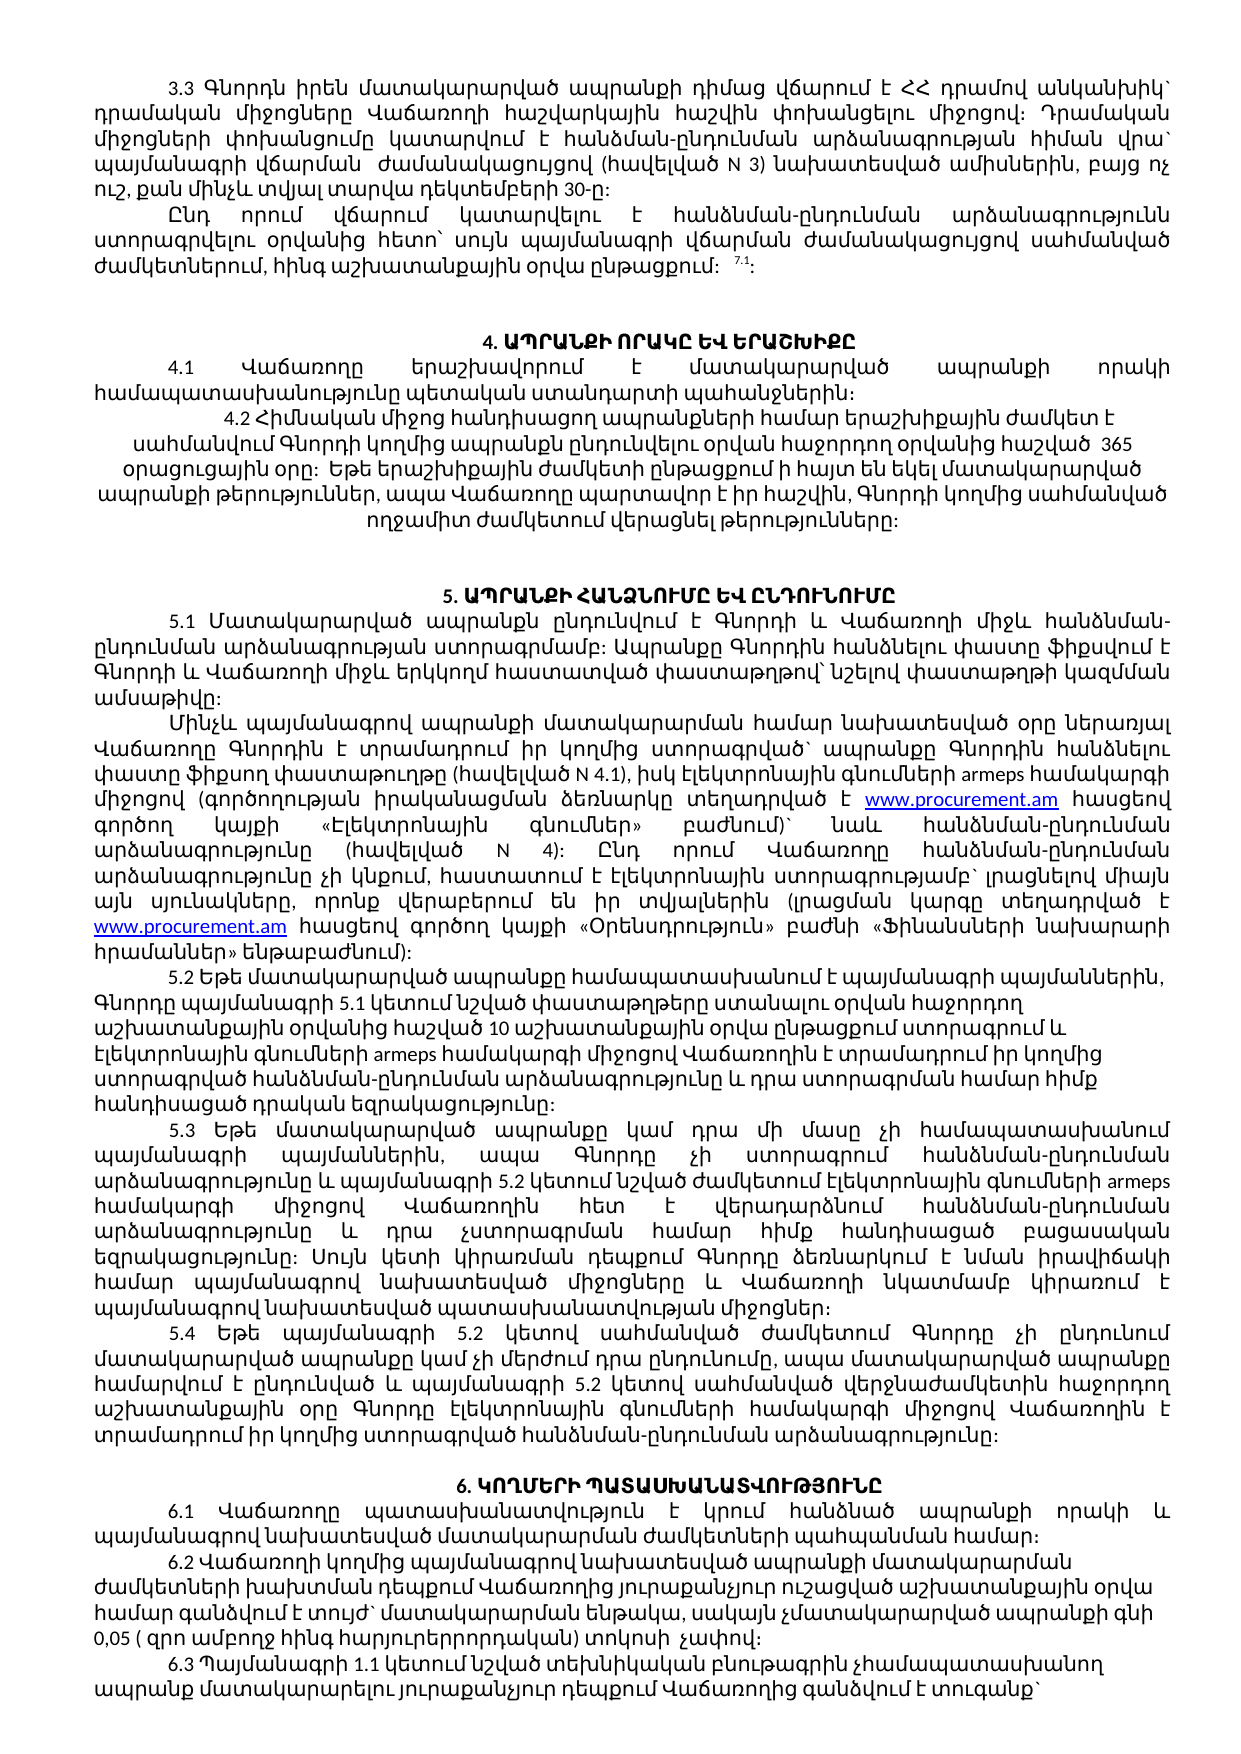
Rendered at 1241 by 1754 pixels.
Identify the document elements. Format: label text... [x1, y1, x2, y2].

text Մինչև պայմանագրով ապրանքի մատակարարման համար նախատեսված օրը ներառյալ Վաճառողը Գնորդին է տրամադրում իր կողմից ստորագրված` ապրանքը Գնորդին հանձնելու փաստը ֆիքսող փաստաթուղթը (հավելված N 4.1), իսկ էլեկտրոնային գնումների armeps համակարգի միջոցով (գործողության իրականացման ձեռնարկը տեղադրված է www.procurement.am հասցեով գործող կայքի «Էլեկտրոնային գնումներ» բաժնում)` նաև հանձնման-ընդունման արձանագրությունը (հավելված N 4): Ընդ որում Վաճառողը հանձնման-ընդունման արձանագրությունը չի կնքում, հաստատում է էլեկտրոնային ստորագրությամբ` լրացնելով միայն այն սյունակները, որոնք վերաբերում են իր տվյալներին (լրացման կարգը տեղադրված է www.procurement.am հասցեով գործող կայքի «Օրենսդրություն» բաժնի «Ֆինանսների նախարարի հրամաններ» ենթաբաժնում): [94, 710, 1171, 964]
text 6.1 Վաճառողը պատասխանատվություն է կրում հանձնած ապրանքի որակի և պայմանագրով նախատեսված մատակարարման ժամկետների պահպանման համար։ [94, 1498, 1171, 1549]
text 4.2 Հիմնական միջոց հանդիսացող ապրանքների համար երաշխիքային ժամկետ է սահմանվում Գնորդի կողմից ապրանքն ընդունվելու օրվան հաջորդող օրվանից հաշված 365 օրացուցային օրը: Եթե երաշխիքային ժամկետի ընթացքում ի հայտ են եկել մատակարարված ապրանքի թերություններ, ապա Վաճառողը պարտավոր է իր հաշվին, Գնորդի կողմից սահմանված ողջամիտ ժամկետում վերացնել թերությունները: [899, 405, 1171, 532]
text 5.3 Եթե մատակարարված ապրանքը կամ դրա մի մասը չի համապատասխանում պայմանագրի պայմաններին, ապա Գնորդը չի ստորագրում հանձնման-ընդունման արձանագրությունը և պայմանագրի 5.2 կետում նշված ժամկետում էլեկտրոնային գնումների armeps համակարգի միջոցով Վաճառողին հետ է վերադարձնում հանձնման-ընդունման արձանագրությունը և դրա չստորագրման համար հիմք հանդիսացած բացասական եզրակացությունը: Սույն կետի կիրառման դեպքում Գնորդը ձեռնարկում է նման իրավիճակի համար պայմանագրով նախատեսված միջոցները և Վաճառողի նկատմամբ կիրառում է պայմանագրով նախատեսված պատասխանատվության միջոցներ։ [94, 1117, 1171, 1320]
text 5.4 Եթե պայմանագրի 5.2 կետով սահմանված ժամկետում Գնորդը չի ընդունում մատակարարված ապրանքը կամ չի մերժում դրա ընդունումը, ապա մատակարարված ապրանքը համարվում է ընդունված և պայմանագրի 5.2 կետով սահմանված վերջնաժամկետին հաջորդող աշխատանքային օրը Գնորդը էլեկտրոնային գնումների համակարգի միջոցով Վաճառողին է տրամադրում իր կողմից ստորագրված հանձնման-ընդունման արձանագրությունը: [94, 1320, 1171, 1447]
text 4.1 Վաճառողը երաշխավորում է մատակարարված ապրանքի որակի համապատասխանությունը պետական ստանդարտի պահանջներին։ [94, 354, 1171, 405]
text 5. ԱՊՐԱՆՔԻ ՀԱՆՁՆՈՒՄԸ ԵՎ ԸՆԴՈՒՆՈՒՄԸ [94, 583, 1171, 609]
text 5.2 Եթե մատակարարված ապրանքը համապատասխանում է պայմանագրի պայմաններին, Գնորդը պայմանագրի 5.1 կետում նշված փաստաթղթերը ստանալու օրվան հաջորդող աշխատանքային օրվանից հաշված 10 աշխատանքային օրվա ընթացքում ստորագրում և էլեկտրոնային գնումների armeps համակարգի միջոցով Վաճառողին է տրամադրում իր կողմից ստորագրված հանձնման-ընդունման արձանագրությունը և դրա ստորագրման համար հիմք հանդիսացած դրական եզրակացությունը: [94, 964, 1171, 1117]
text 5.1 Մատակարարված ապրանքն ընդունվում է Գնորդի և Վաճառողի միջև հանձնման-ընդունման արձանագրության ստորագրմամբ: Ապրանքը Գնորդին հանձնելու փաստը ֆիքսվում է Գնորդի և Վաճառողի միջև երկկողմ հաստատված փաստաթղթով՝ նշելով փաստաթղթի կազմման ամսաթիվը: [94, 609, 1171, 710]
text 4.2 Հիմնական միջոց հանդիսացող ապրանքների համար երաշխիքային ժամկետ է սահմանվում Գնորդի կողմից ապրանքն ընդունվելու օրվան հաջորդող օրվանից հաշված 365 օրացուցային օրը: Եթե երաշխիքային ժամկետի ընթացքում ի հայտ են եկել մատակարարված ապրանքի թերություններ, ապա Վաճառողը պարտավոր է իր հաշվին, Գնորդի կողմից սահմանված ողջամիտ ժամկետում վերացնել թերությունները: [94, 405, 366, 532]
text Ընդ որում վճարում կատարվելու է հանձնման-ընդունման արձանագրությունն ստորագրվելու օրվանից հետո՝ սույն պայմանագրի վճարման ժամանակացույցով սահմանված ժամկետներում, հինգ աշխատանքային օրվա ընթացքում: 7.1: [94, 202, 1171, 228]
text 6.2 Վաճառողի կողմից պայմանագրով նախատեսված ապրանքի մատակարարման ժամկետների խախտման դեպքում Վաճառողից յուրաքանչյուր ուշացված աշխատանքային օրվա համար գանձվում է տույժ` մատակարարման ենթակա, սակայն չմատակարարված ապրանքի գնի 0,05 ( զրո ամբողջ հինգ հարյուրերրորդական) տոկոսի չափով։ [94, 1549, 1171, 1651]
text 6. ԿՈՂՄԵՐԻ ՊԱՏԱՍԽԱՆԱՏՎՈՒԹՅՈՒՆԸ [94, 1473, 1171, 1498]
text 3.3 Գնորդն իրեն մատակարարված ապրանքի դիմաց վճարում է ՀՀ դրամով անկանխիկ` դրամական միջոցները Վաճառողի հաշվարկային հաշվին փոխանցելու միջոցով։ Դրամական միջոցների փոխանցումը կատարվում է հանձման-ընդունման արձանագրության հիման վրա` պայմանագրի վճարման ժամանակացույցով (հավելված N 3) նախատեսված ամիսներին, բայց ոչ ուշ, քան մինչև տվյալ տարվա դեկտեմբերի 30-ը: [94, 75, 1171, 202]
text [94, 1651, 1171, 1702]
text 4. ԱՊՐԱՆՔԻ ՈՐԱԿԸ ԵՎ ԵՐԱՇԽԻՔԸ [94, 329, 1171, 354]
